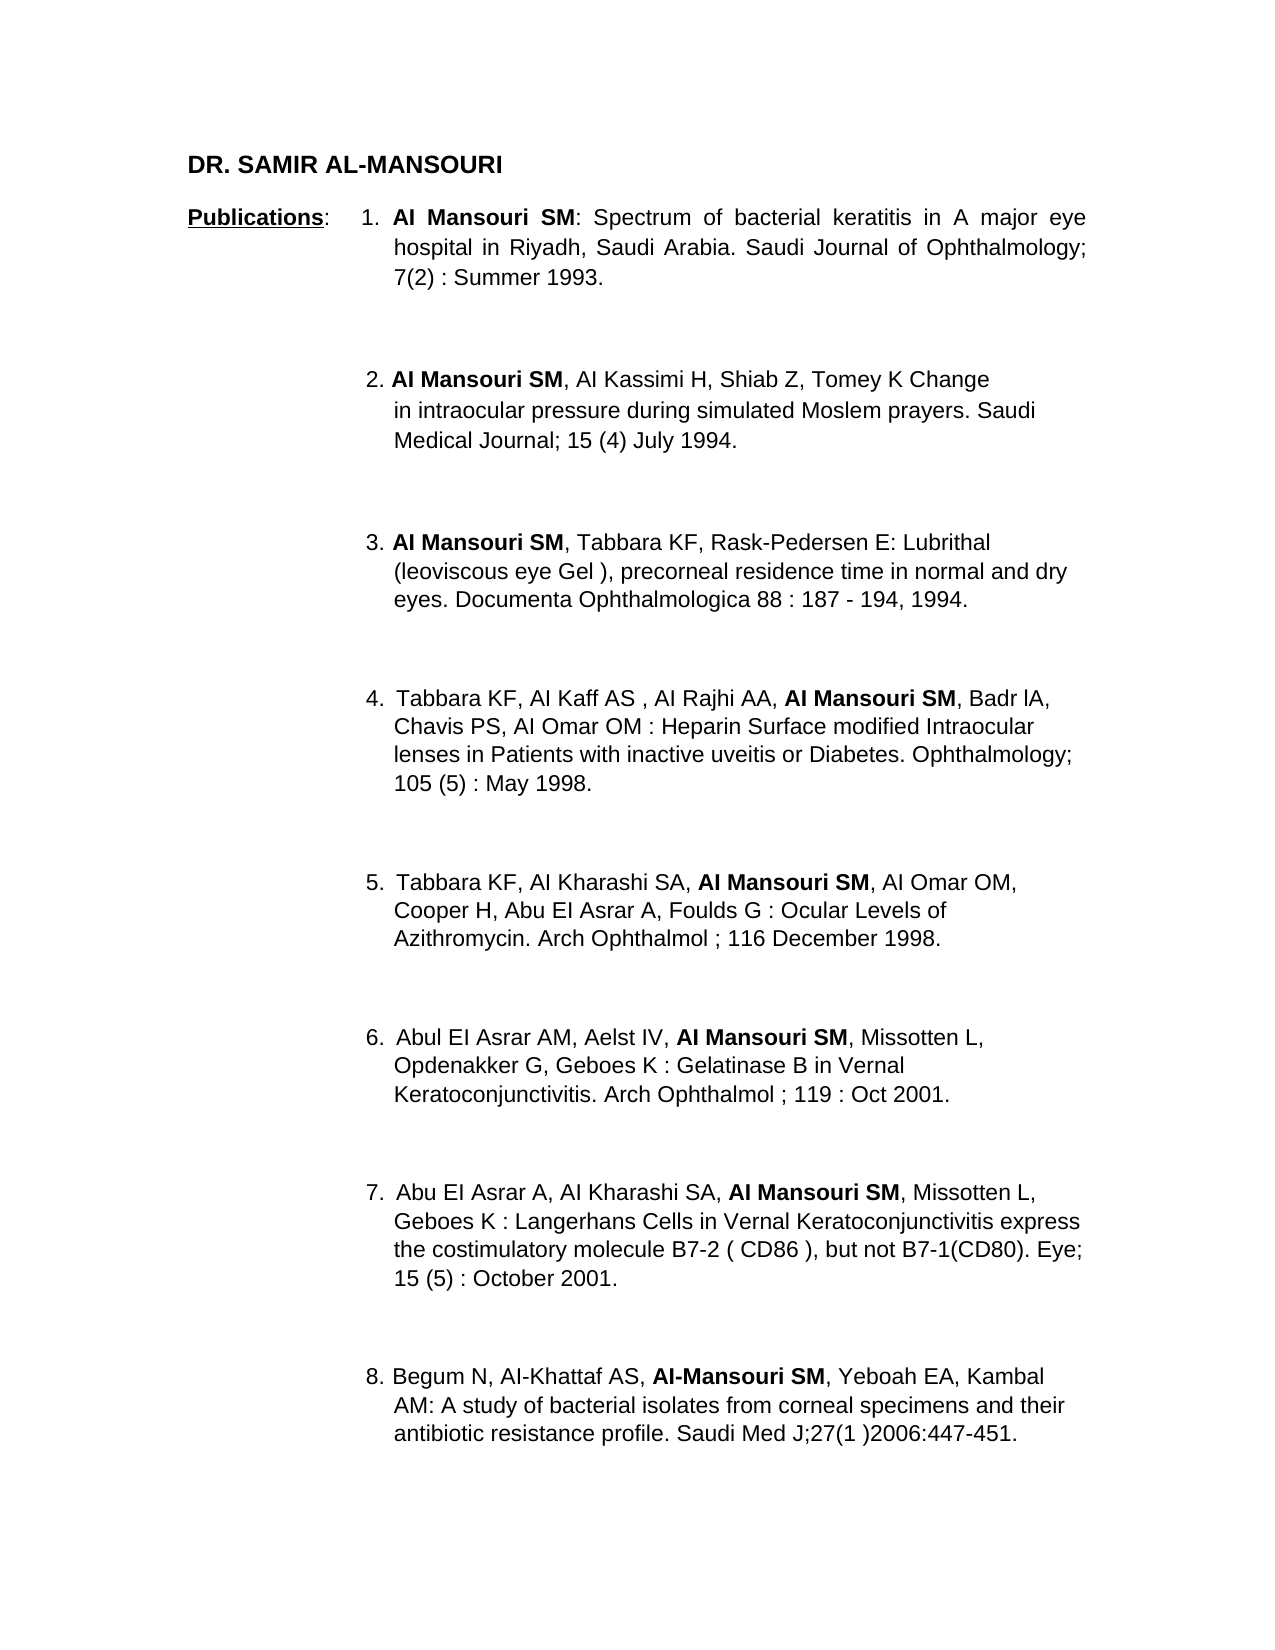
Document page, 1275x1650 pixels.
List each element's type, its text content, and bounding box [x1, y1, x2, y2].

text 5. Tabbara KF, AI Kharashi SA, AI Mansouri SM, AI Omar OM, Cooper H, Abu EI Asrar A, Foulds G : Ocular Levels of Azithromycin. Arch Ophthalmol ; 116 December 1998. [366, 866, 1087, 952]
text 6. Abul EI Asrar AM, Aelst IV, AI Mansouri SM, Missotten L, Opdenakker G, Geboes K : Gelatinase B in Vernal Keratoconjunctivitis. Arch Ophthalmol ; 119 : Oct 2001. [366, 1022, 1087, 1107]
text 3. AI Mansouri SM, Tabbara KF, Rask-Pedersen E: Lubrithal (leoviscous eye Gel ), precorneal residence time in normal and dry eyes. Documenta Ophthalmologica 88 : 187 - 194, 1994. [366, 527, 1087, 612]
text 4. Tabbara KF, AI Kaff AS , AI Rajhi AA, AI Mansouri SM, Badr lA, Chavis PS, AI Omar OM : Heparin Surface modified Intraocular lenses in Patients with inactive uveitis or Diabetes. Ophthalmology; 105 (5) : May 1998. [366, 682, 1087, 796]
text 2. AI Mansouri SM, AI Kassimi H, Shiab Z, Tomey K Change in intraocular pressure during simulated Moslem prayers. Saudi Medical Journal; 15 (4) July 1994. [366, 366, 1087, 453]
text 7. Abu EI Asrar A, AI Kharashi SA, AI Mansouri SM, Missotten L, Geboes K : Langerhans Cells in Vernal Keratoconjunctivitis express the costimulatory molecule B7-2 ( CD86 ), but not B7-1(CD80). Eye; 15 (5) : October 2001. [366, 1177, 1087, 1291]
text Publications: 1. AI Mansouri SM: Spectrum of bacterial keratitis in A major eye hospital in Riyadh, Saudi Arabia. Saudi Journal of Ophthalmology; 7(2) : Summer 1993. [187, 204, 1087, 291]
text DR. SAMIR AL-MANSOURI [187, 150, 1087, 179]
text 8. Begum N, AI-Khattaf AS, AI-Mansouri SM, Yeboah EA, Kambal AM: A study of bacterial isolates from corneal specimens and their antibiotic resistance profile. Saudi Med J;27(1 )2006:447-451. [366, 1361, 1087, 1446]
